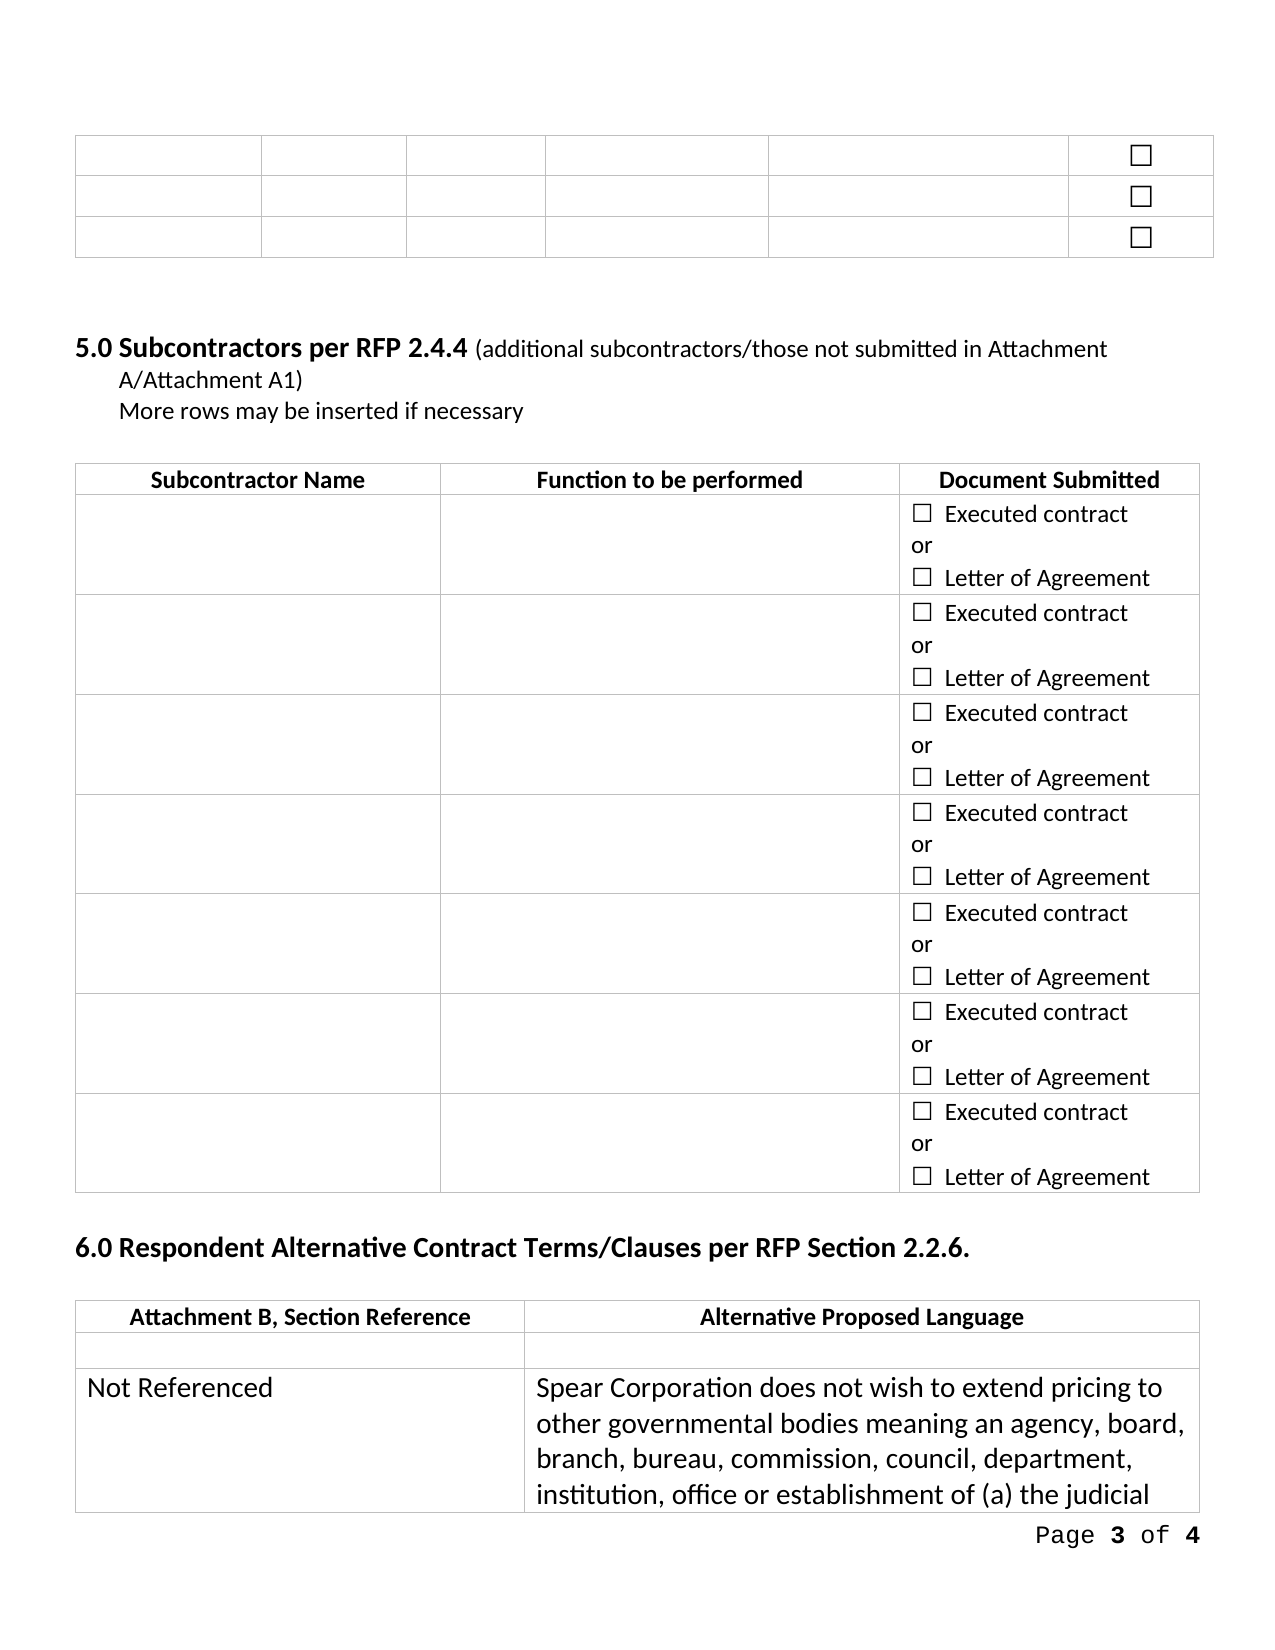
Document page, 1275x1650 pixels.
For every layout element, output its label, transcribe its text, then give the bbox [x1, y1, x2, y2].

table_cell Executed contract or Letter of Agreement [900, 994, 1199, 1092]
table_header Alternative Proposed Language [525, 1301, 1199, 1332]
table_cell [76, 495, 440, 594]
table_cell [76, 695, 440, 793]
table_cell [76, 894, 440, 993]
table_header Subcontractor Name [76, 464, 440, 494]
table_cell [76, 595, 440, 694]
table_cell [441, 695, 899, 793]
table_cell Not Referenced [76, 1369, 524, 1512]
table_cell [546, 136, 768, 175]
table_cell Executed contract or Letter of Agreement [900, 894, 1199, 993]
table_cell [441, 495, 899, 594]
table_cell [769, 136, 1068, 175]
table_cell [262, 217, 406, 257]
table_header Function to be performed [441, 464, 899, 494]
table_cell [407, 136, 545, 175]
table_cell Executed contract or Letter of Agreement [900, 695, 1199, 793]
table_cell [76, 217, 261, 257]
text More rows may be inserted if necessary [119, 395, 1200, 426]
table_cell [76, 136, 261, 175]
table_cell Executed contract or Letter of Agreement [900, 1094, 1199, 1192]
list Subcontractors per RFP 2.4.4 (additional subcontractors/those not submitted in Attachment A/Attachment A1) [75, 329, 1200, 395]
table_cell [407, 217, 545, 257]
table_cell [769, 176, 1068, 216]
table_cell [441, 795, 899, 893]
table_cell [76, 994, 440, 1092]
table_header Document Submitted [900, 464, 1199, 494]
table_cell Executed contract or Letter of Agreement [900, 595, 1199, 694]
table_cell [407, 176, 545, 216]
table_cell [525, 1369, 1199, 1512]
table_cell [546, 217, 768, 257]
table_cell [441, 994, 899, 1092]
table_cell Executed contract or Letter of Agreement [900, 495, 1199, 594]
table_cell Executed contract or Letter of Agreement [900, 795, 1199, 893]
table_cell [525, 1333, 1199, 1368]
table_cell [76, 1333, 524, 1368]
table_cell [769, 217, 1068, 257]
table_header Attachment B, Section Reference [76, 1301, 524, 1332]
table_cell [441, 894, 899, 993]
table_cell [262, 176, 406, 216]
table_cell [546, 176, 768, 216]
table_cell [76, 795, 440, 893]
table_cell [441, 595, 899, 694]
table_cell [76, 1094, 440, 1192]
table_cell [76, 176, 261, 216]
table_cell [262, 136, 406, 175]
table_cell [441, 1094, 899, 1192]
list Respondent Alternative Contract Terms/Clauses per RFP Section 2.2.6. [75, 1229, 1200, 1264]
